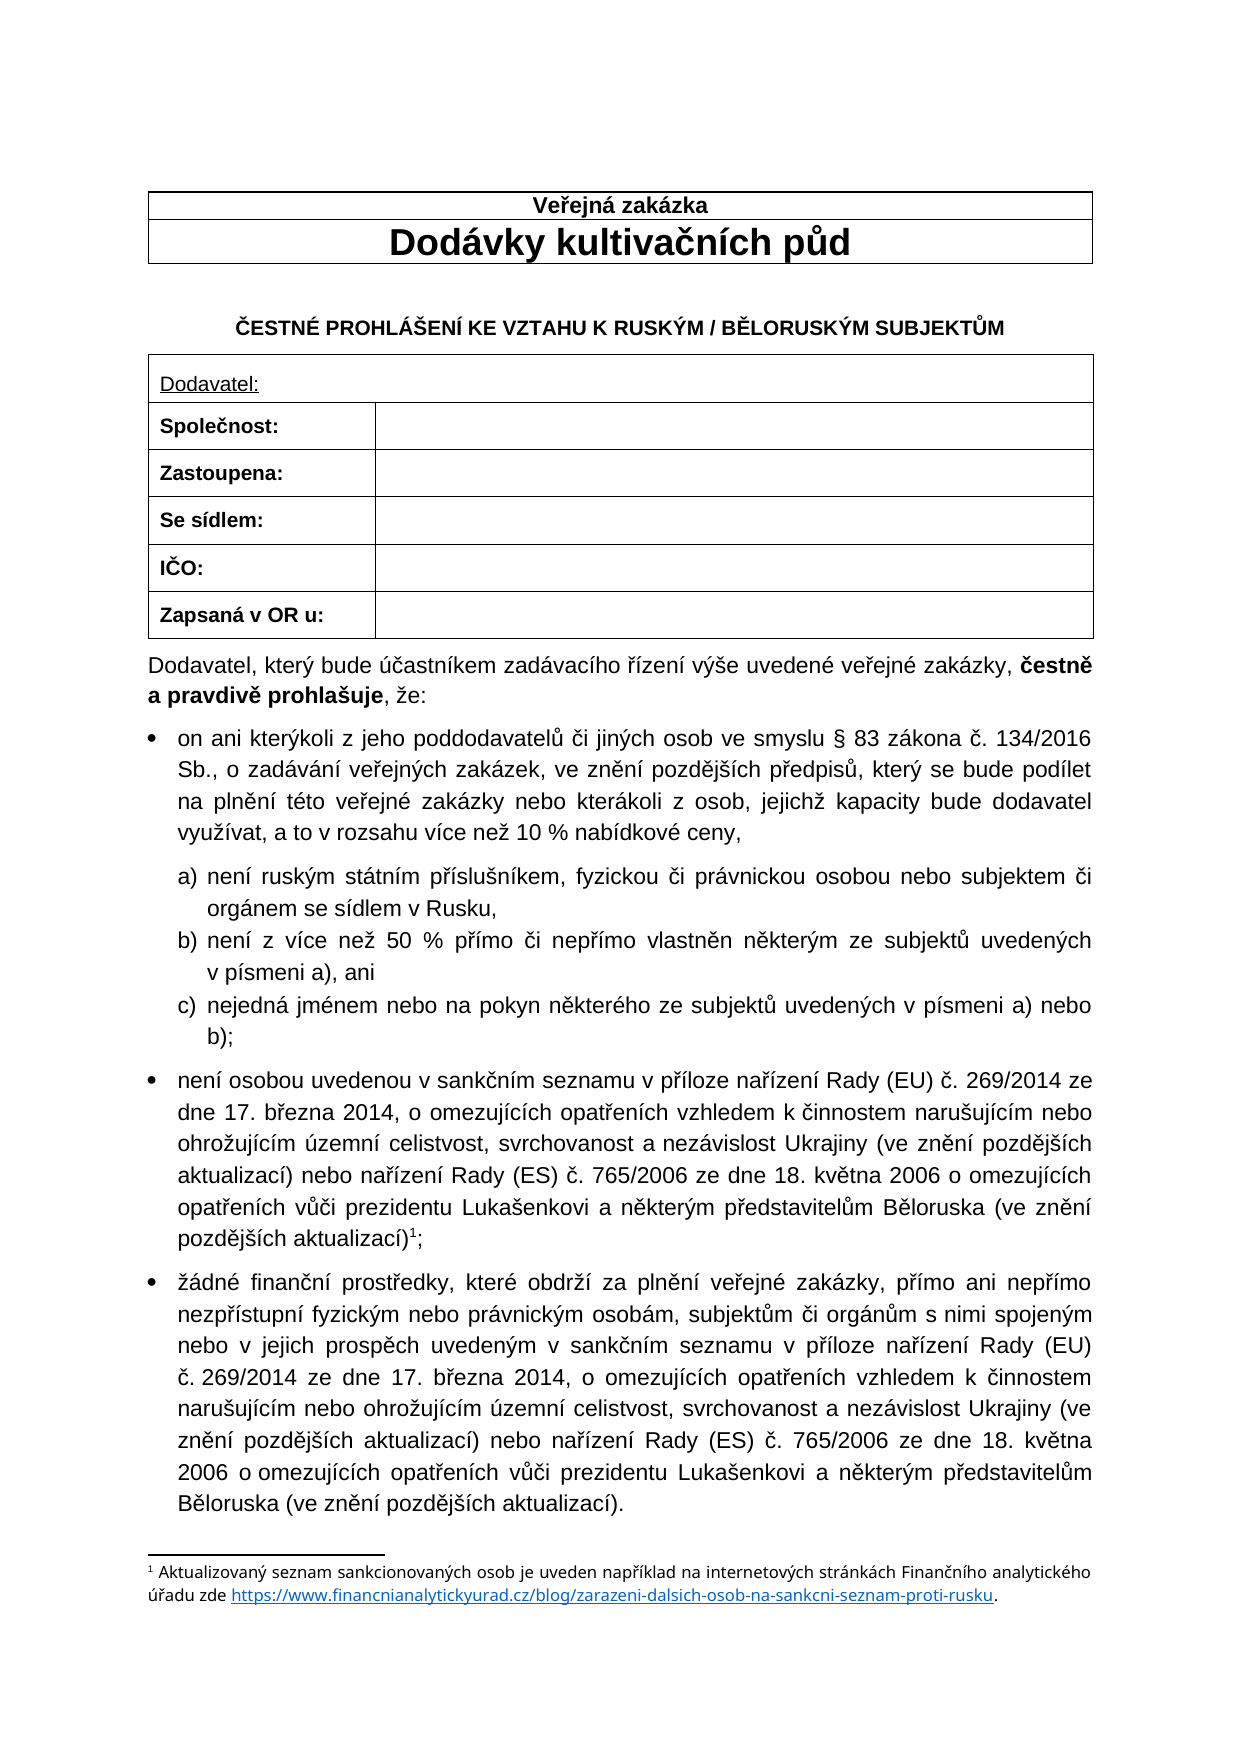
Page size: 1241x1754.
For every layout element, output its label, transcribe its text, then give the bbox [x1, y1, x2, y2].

list není z více než 50 % přímo či nepřímo vlastněn některým ze subjektů uvedených v písmeni a), ani [177, 927, 1092, 985]
table_cell [376, 450, 1093, 496]
table_cell Dodávky kultivačních půd [149, 220, 1092, 263]
list není osobou uvedenou v sankčním seznamu v příloze nařízení Rady (EU) č. 269/2014 ze dne 17. března 2014, o omezujících opatřeních vzhledem k činnostem narušujícím nebo ohrožujícím územní celistvost, svrchovanost a nezávislost Ukrajiny (ve znění pozdějších aktualizací) nebo nařízení Rady (ES) č. 765/2006 ze dne 18. května 2006 o omezujících opatřeních vůči prezidentu Lukašenkovi a některým představitelům Běloruska (ve znění pozdějších aktualizací); [148, 1067, 1092, 1251]
table_cell Společnost: [149, 403, 375, 449]
table_header Dodavatel: [149, 355, 1093, 402]
list on ani kterýkoli z jeho poddodavatelů či jiných osob ve smyslu § 83 zákona č. 134/2016 Sb., o zadávání veřejných zakázek, ve znění pozdějších předpisů, který se bude podílet na plnění této veřejné zakázky nebo kterákoli z osob, jejichž kapacity bude dodavatel využívat, a to v rozsahu více než 10 % nabídkové ceny, [148, 724, 1092, 846]
text ČESTNÉ PROHLÁŠENÍ KE VZTAHU K RUSKÝM / BĚLORUSKÝM SUBJEKTŮM [148, 315, 1092, 339]
table_header Veřejná zakázka [149, 193, 1092, 219]
table_cell [376, 592, 1093, 638]
list žádné finanční prostředky, které obdrží za plnění veřejné zakázky, přímo ani nepřímo nezpřístupní fyzickým nebo právnickým osobám, subjektům či orgánům s nimi spojeným nebo v jejich prospěch uvedeným v sankčním seznamu v příloze nařízení Rady (EU) č. 269/2014 ze dne 17. března 2014, o omezujících opatřeních vzhledem k činnostem narušujícím nebo ohrožujícím územní celistvost, svrchovanost a nezávislost Ukrajiny (ve znění pozdějších aktualizací) nebo nařízení Rady (ES) č. 765/2006 ze dne 18. května 2006 o omezujících opatřeních vůči prezidentu Lukašenkovi a některým představitelům Běloruska (ve znění pozdějších aktualizací). [148, 1269, 1092, 1516]
table_cell Se sídlem: [149, 497, 375, 543]
table_cell [376, 497, 1093, 543]
text Dodavatel, který bude účastníkem zadávacího řízení výše uvedené veřejné zakázky, čestně a pravdivě prohlašuje, že: [148, 652, 1092, 708]
table_cell IČO: [149, 545, 375, 591]
list není ruským státním příslušníkem, fyzickou či právnickou osobou nebo subjektem či orgánem se sídlem v Rusku, [177, 863, 1092, 921]
table_cell Zapsaná v OR u: [149, 592, 375, 638]
list nejedná jménem nebo na pokyn některého ze subjektů uvedených v písmeni a) nebo b); [177, 992, 1092, 1049]
table_cell [376, 403, 1093, 449]
table_cell Zastoupena: [149, 450, 375, 496]
table_cell [376, 545, 1093, 591]
